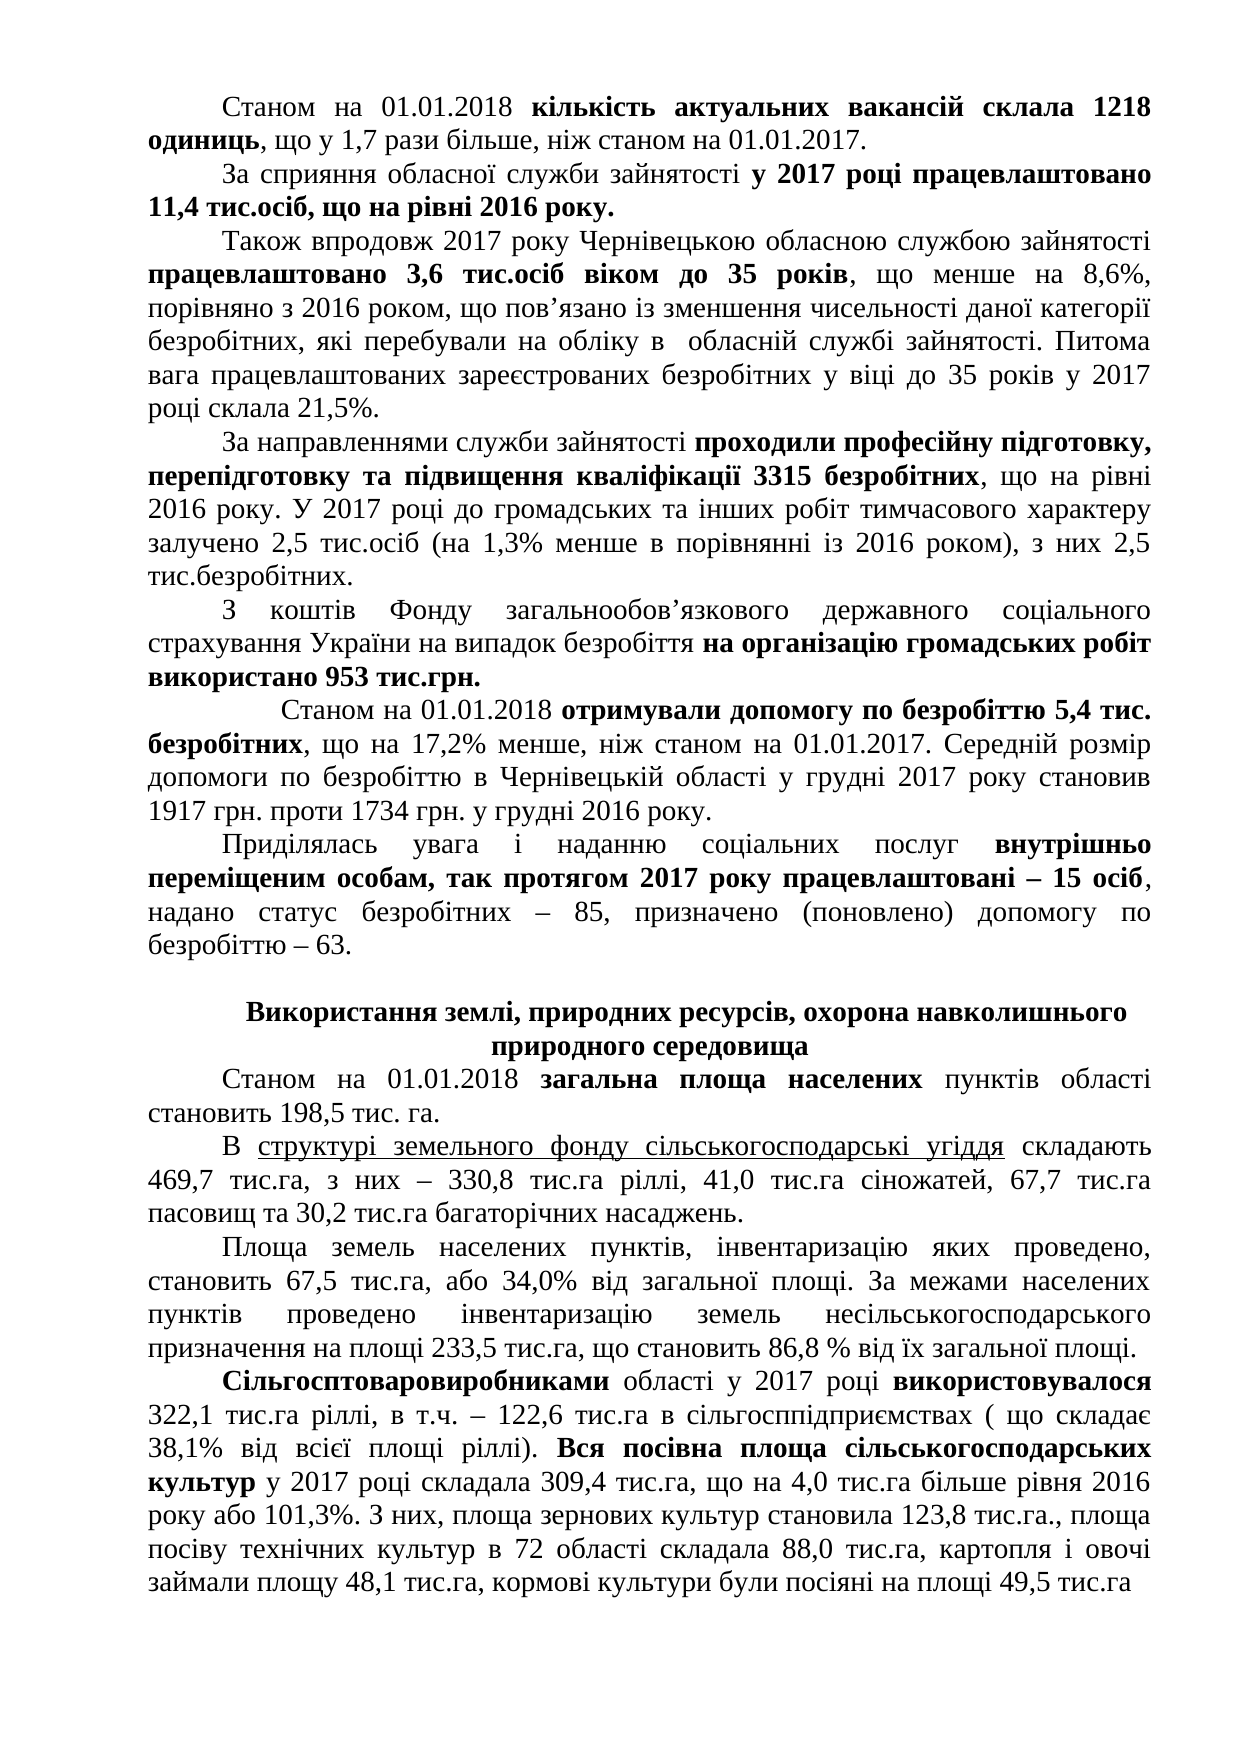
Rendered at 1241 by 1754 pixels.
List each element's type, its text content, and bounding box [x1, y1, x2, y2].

text Станом на 01.01.2018 загальна площа населених пунктів області становить 198,5 тис. га. [148, 1061, 1152, 1128]
text За направленнями служби зайнятості проходили професійну підготовку, перепідготовку та підвищення кваліфікації 3315 безробітних, що на рівні 2016 року. У 2017 році до громадських та інших робіт тимчасового характеру залучено 2,5 тис.осіб (на 1,3% менше в порівнянні із 2016 роком), з них 2,5 тис.безробітних. [148, 424, 1152, 592]
text Використання землі, природних ресурсів, охорона навколишнього природного середовища [148, 994, 1152, 1061]
text Сільгосптоваровиробниками області у 2017 році використовувалося 322,1 тис.га ріллі, в т.ч. – 122,6 тис.га в сільгосппідприємствах ( що складає 38,1% від всієї площі ріллі). Вся посівна площа сільськогосподарських культур у 2017 році складала 309,4 тис.га, що на 4,0 тис.га більше рівня 2016 року або 101,3%. З них, площа зернових культур становила 123,8 тис.га., площа посіву технічних культур в 72 області складала 88,0 тис.га, картопля і овочі займали площу 48,1 тис.га, кормові культури були посіяні на площі 49,5 тис.га [148, 1363, 1152, 1598]
text Приділялась увага і наданню соціальних послуг внутрішньо переміщеним особам, так протягом 2017 року працевлаштовані – 15 осіб, надано статус безробітних – 85, призначено (поновлено) допомогу по безробіттю – 63. [148, 827, 1152, 961]
text Площа земель населених пунктів, інвентаризацію яких проведено, становить 67,5 тис.га, або 34,0% від загальної площі. За межами населених пунктів проведено інвентаризацію земель несільськогосподарського призначення на площі 233,5 тис.га, що становить 86,8 % від їх загальної площі. [148, 1229, 1152, 1363]
text З коштів Фонду загальнообов’язкового державного соціального страхування України на випадок безробіття на організацію громадських робіт використано 953 тис.грн. [148, 592, 1152, 692]
text Також впродовж 2017 року Чернівецькою обласною службою зайнятості працевлаштовано 3,6 тис.осіб віком до 35 років, що менше на 8,6%, порівняно з 2016 роком, що пов’язано із зменшення чисельності даної категорії безробітних, які перебували на обліку в обласній службі зайнятості. Питома вага працевлаштованих зареєстрованих безробітних у віці до 35 років у 2017 році склала 21,5%. [148, 223, 1152, 424]
text В структурі земельного фонду сільськогосподарські угіддя складають 469,7 тис.га, з них – 330,8 тис.га ріллі, 41,0 тис.га сіножатей, 67,7 тис.га пасовищ та 30,2 тис.га багаторічних насаджень. [148, 1128, 1152, 1229]
text За сприяння обласної служби зайнятості у 2017 році працевлаштовано 11,4 тис.осіб, що на рівні 2016 року. [148, 156, 1152, 223]
text Станом на 01.01.2018 отримували допомогу по безробіттю 5,4 тис. безробітних, що на 17,2% менше, ніж станом на 01.01.2017. Середній розмір допомоги по безробіттю в Чернівецькій області у грудні 2017 року становив 1917 грн. проти 1734 грн. у грудні 2016 року. [148, 692, 1152, 827]
text Станом на 01.01.2018 кількість актуальних вакансій склала 1218 одиниць, що у 1,7 рази більше, ніж станом на 01.01.2017. [148, 89, 1152, 156]
